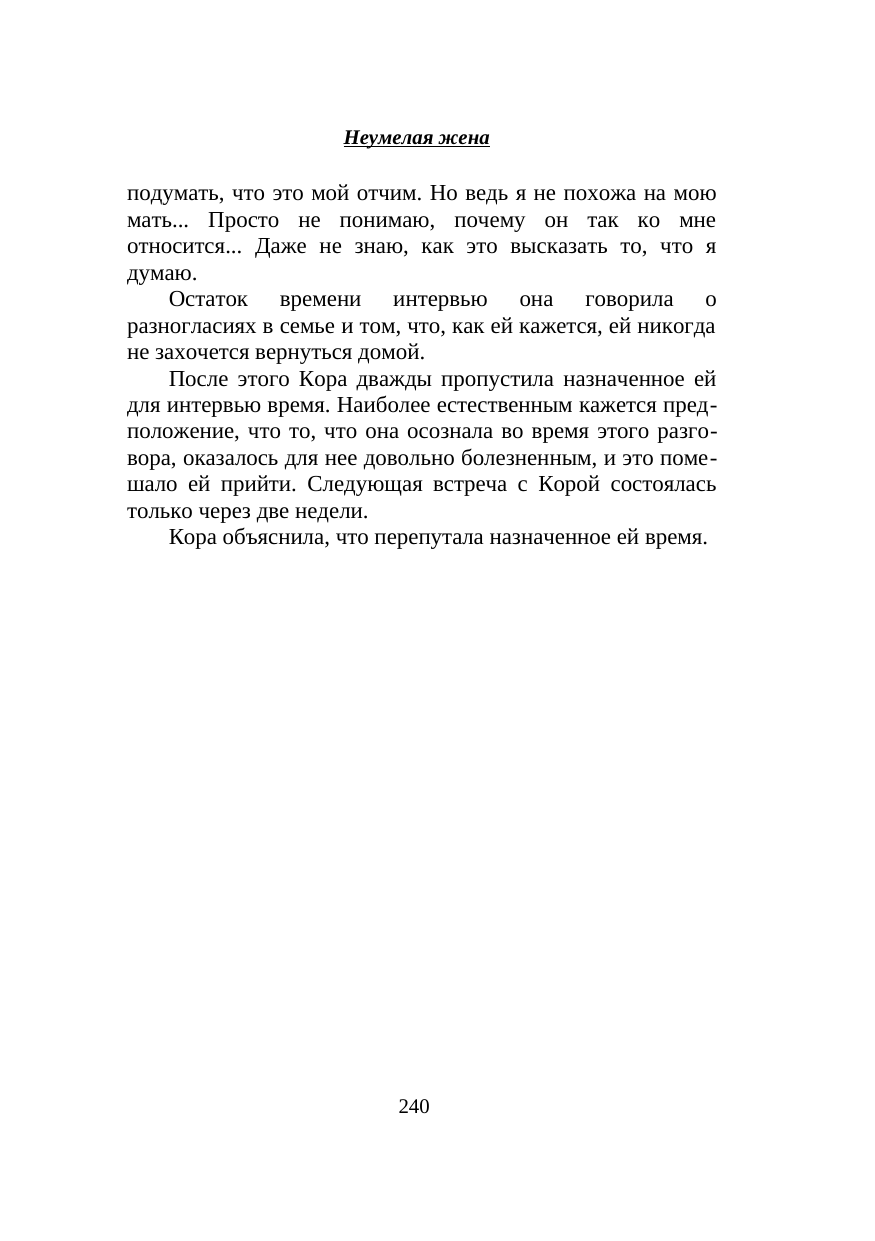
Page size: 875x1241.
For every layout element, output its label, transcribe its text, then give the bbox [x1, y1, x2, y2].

text Остаток времени интервью она говорила о разногласиях в семье и том, что, как ей кажется, ей никогда не захочется вернуться домой. [127, 285, 717, 365]
text Кора объяснила, что перепутала назначенное ей время. [127, 523, 719, 550]
text После этого Кора дважды пропустила назначенное ей для интервью время. Наиболее естественным кажется предположение, что то, что она осознала во время этого разговора, оказалось для нее довольно болезненным, и это помешало ей прийти. Следующая встреча с Корой состоялась только через две недели. [127, 365, 717, 523]
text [127, 179, 717, 285]
